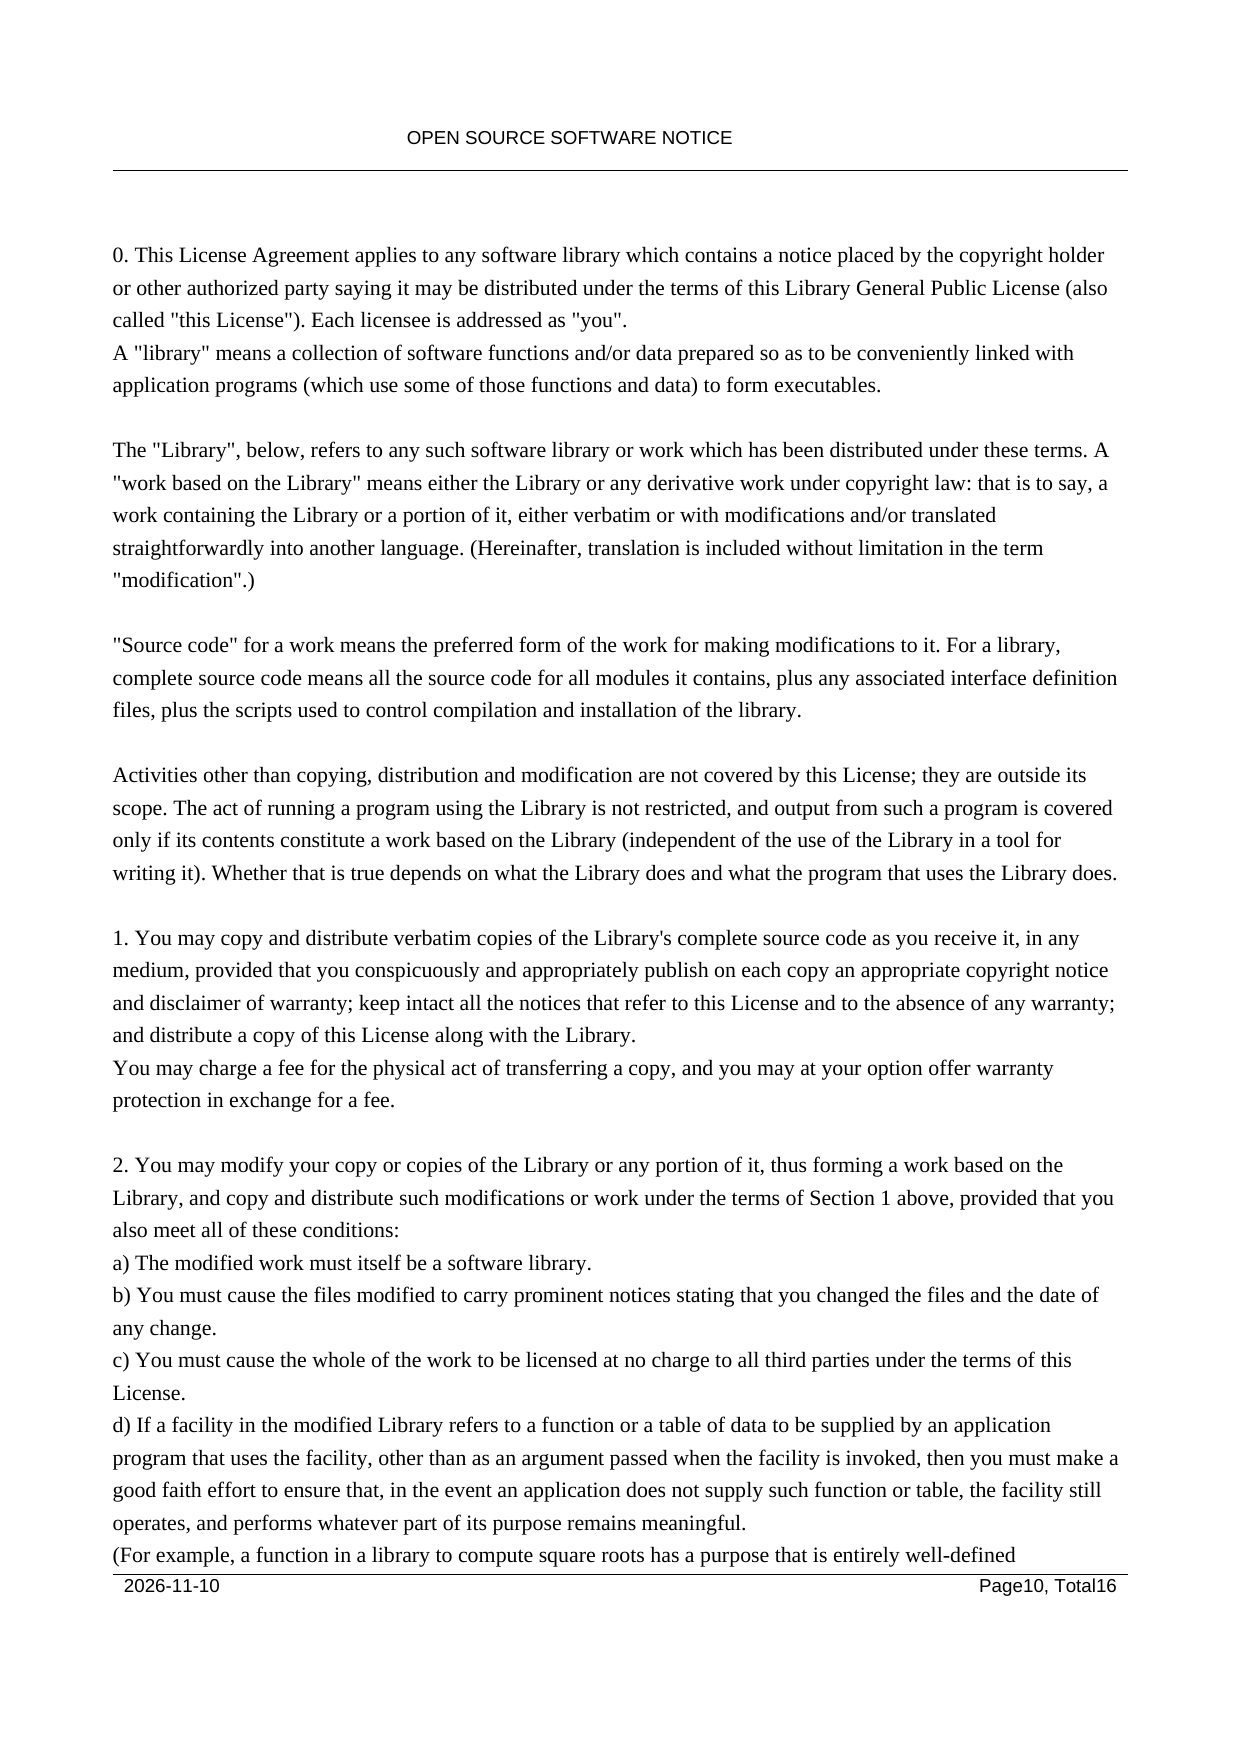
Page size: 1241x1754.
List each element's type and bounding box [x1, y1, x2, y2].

text [112, 206, 1128, 1571]
